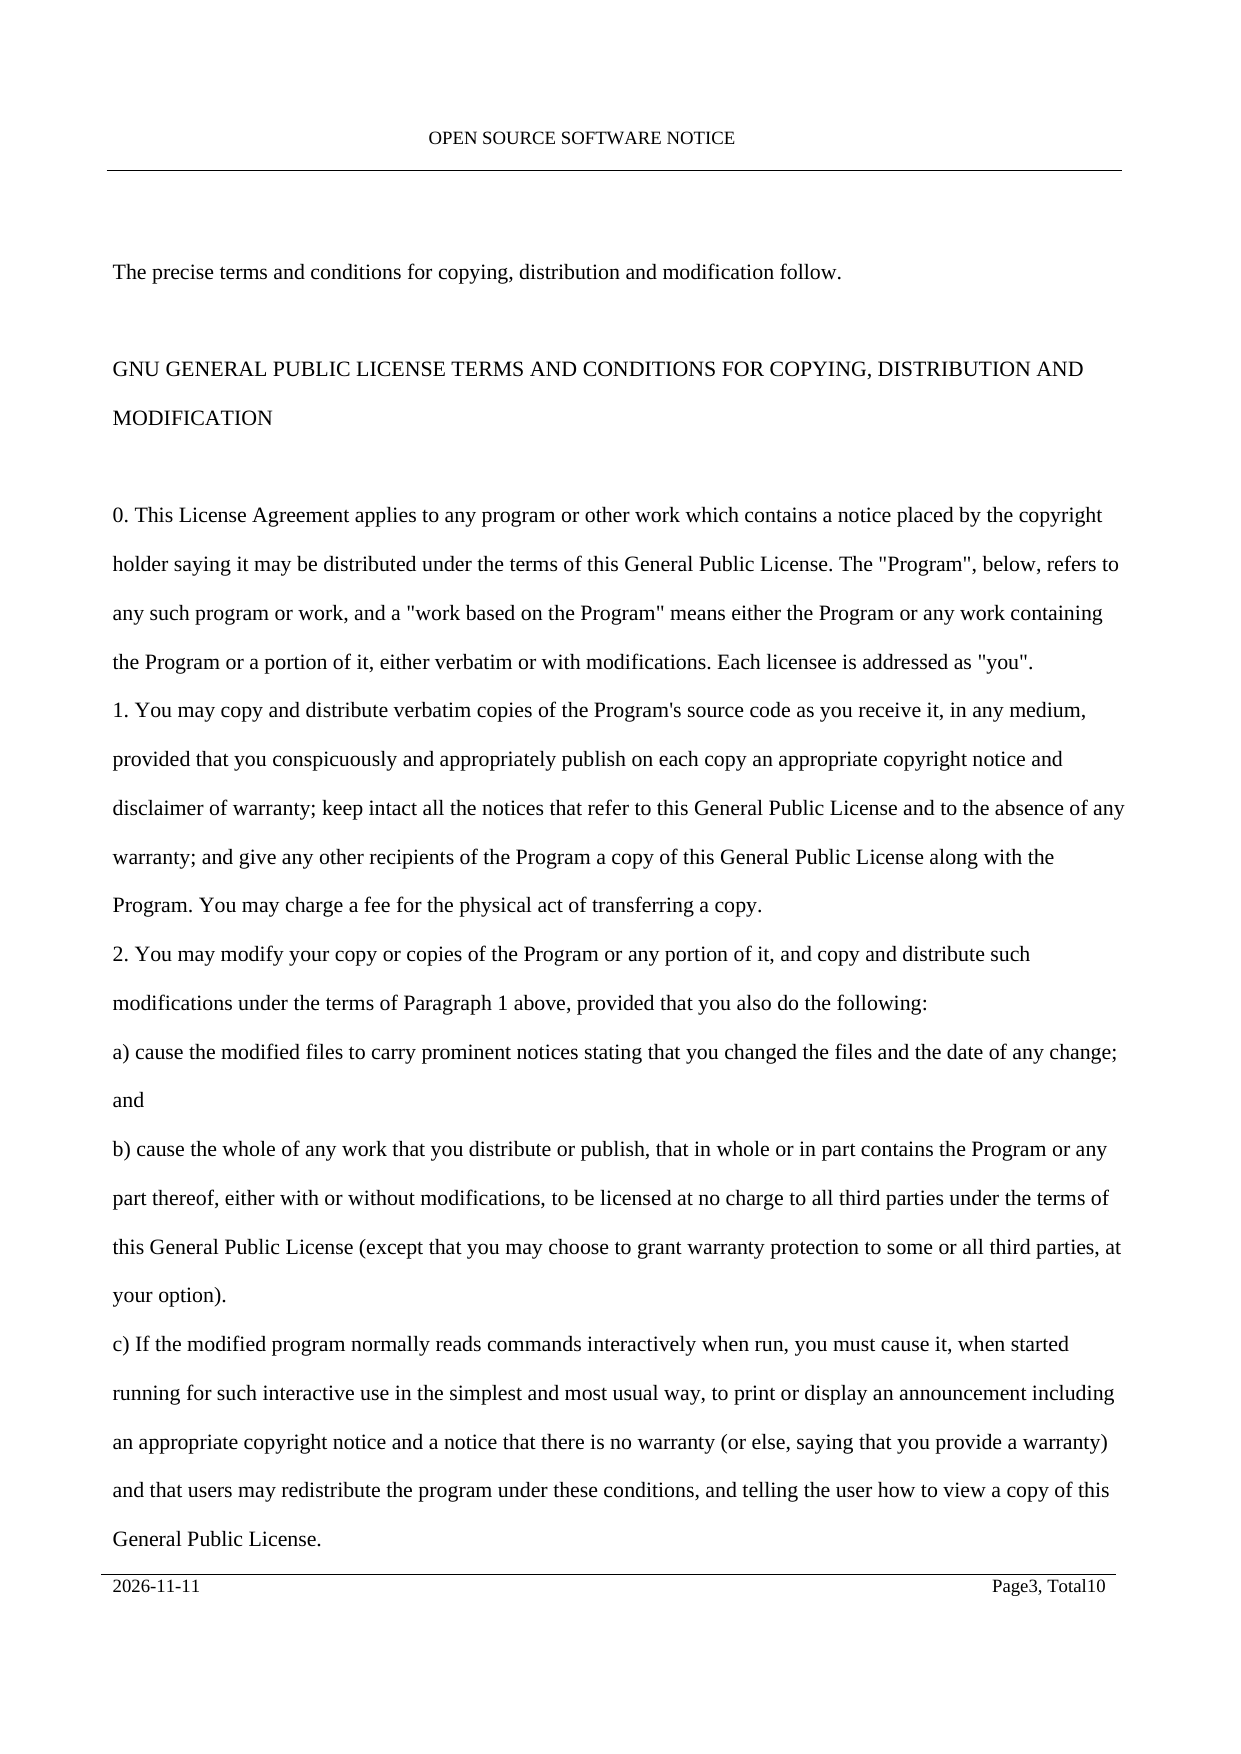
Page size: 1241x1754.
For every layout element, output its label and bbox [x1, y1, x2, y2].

text [112, 206, 1128, 1555]
